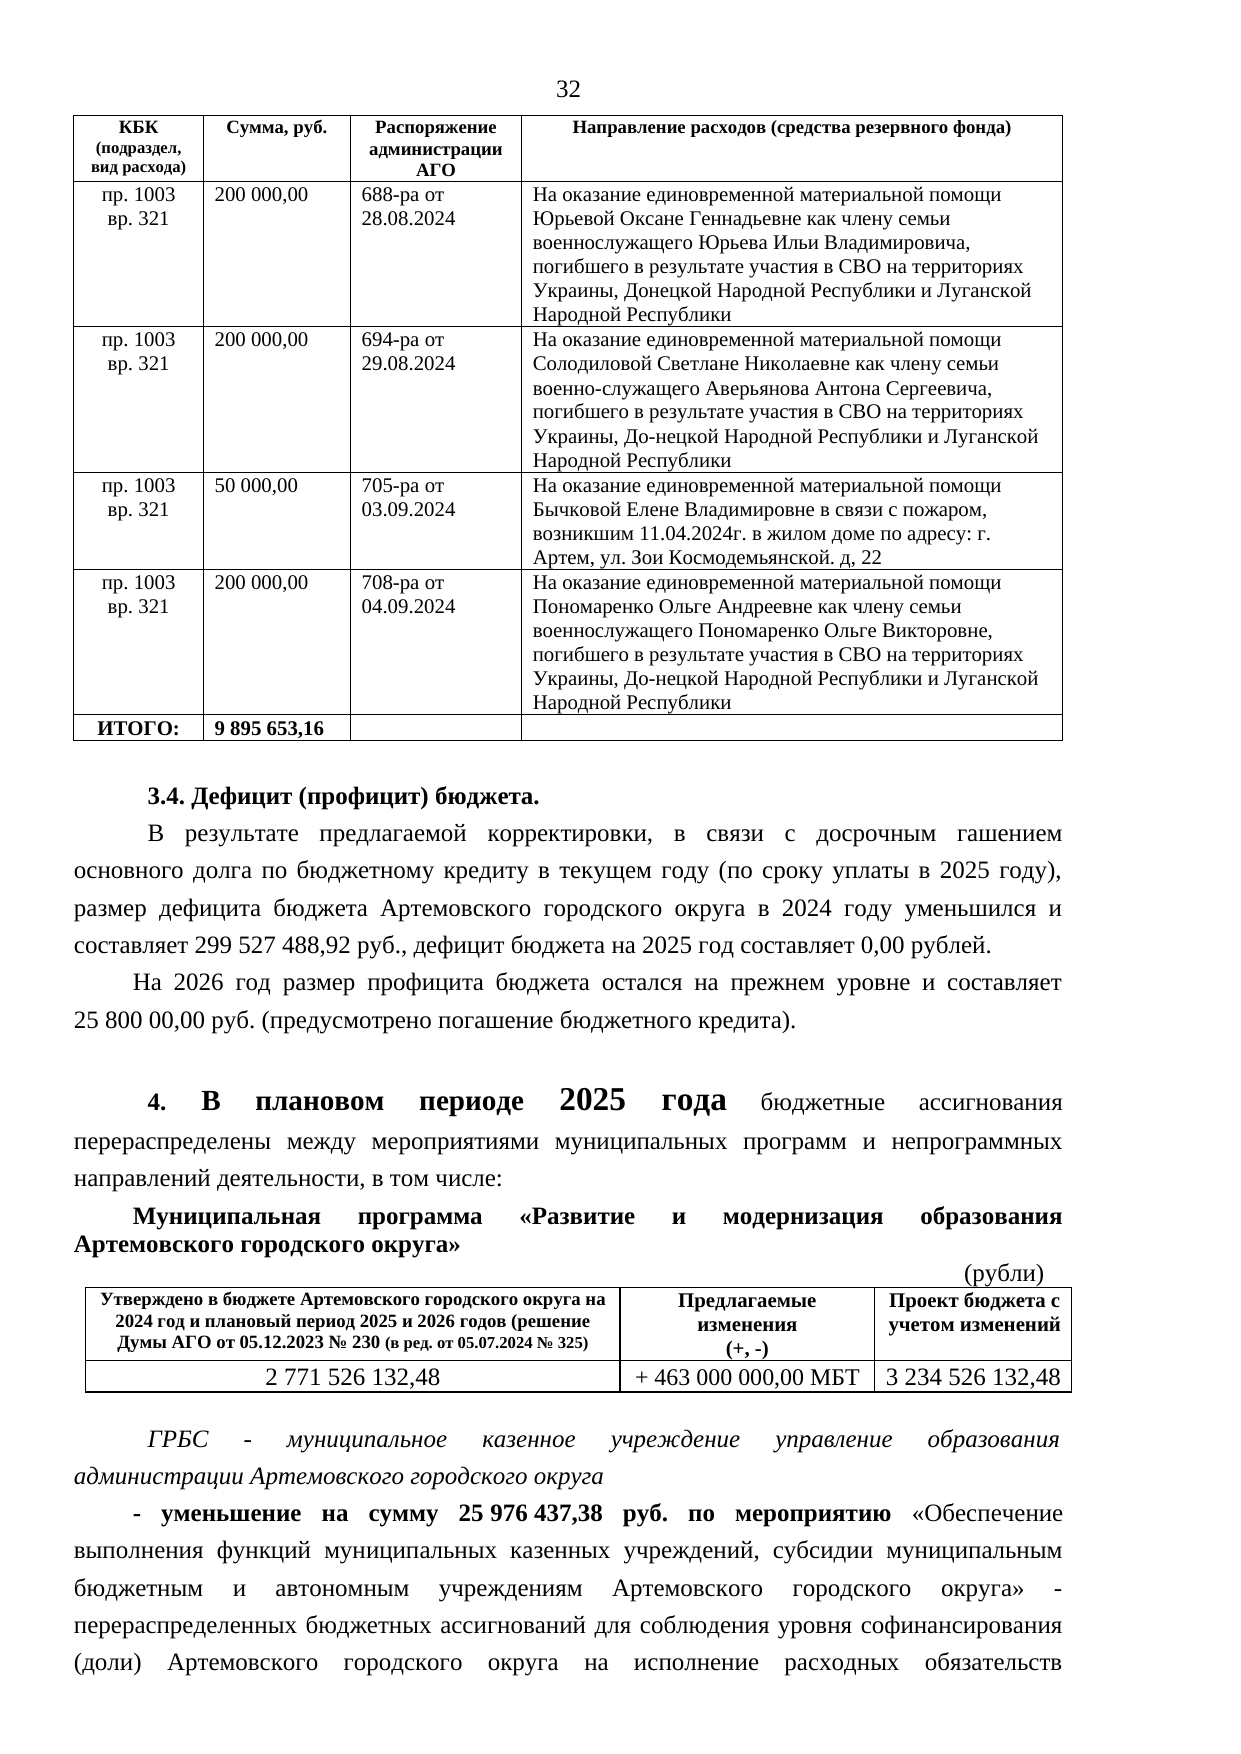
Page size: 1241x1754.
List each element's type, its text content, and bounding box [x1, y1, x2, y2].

text (рубли) [74, 1258, 1063, 1287]
table_header Распоряжение администрации АГО [351, 116, 521, 181]
table_cell На оказание единовременной материальной помощи Пономаренко Ольге Андреевне как члену семьи военнослужащего Пономаренко Ольге Викторовне, погибшего в результате участия в СВО на территориях Украины, До-нецкой Народной Республики и Луганской Народной Республики [522, 570, 1062, 714]
table_cell 50 000,00 [204, 473, 350, 569]
table_cell 708-ра от 04.09.2024 [351, 570, 521, 714]
text 3.4. Дефицит (профицит) бюджета. [74, 781, 1063, 810]
table_cell На оказание единовременной материальной помощи Солодиловой Светлане Николаевне как члену семьи военно-служащего Аверьянова Антона Сергеевича, погибшего в результате участия в СВО на территориях Украины, До-нецкой Народной Республики и Луганской Народной Республики [522, 327, 1062, 472]
table_cell пр. 1003 вр. 321 [74, 473, 203, 569]
text Муниципальная программа «Развитие и модернизация образования Артемовского городского округа» [74, 1201, 1063, 1258]
table_header Предлагаемые изменения (+, -) [621, 1288, 874, 1360]
table_cell [351, 715, 521, 739]
table_header КБК (подраздел, вид расхода) [74, 116, 203, 181]
table_cell На оказание единовременной материальной помощи Бычковой Елене Владимировне в связи с пожаром, возникшим 11.04.2024г. в жилом доме по адресу: г. Артем, ул. Зои Космодемьянской. д, 22 [522, 473, 1062, 569]
table_cell 9 895 653,16 [204, 715, 350, 739]
text В результате предлагаемой корректировки, в связи с досрочным гашением основного долга по бюджетному кредиту в текущем году (по сроку уплаты в 2025 году), размер дефицита бюджета Артемовского городского округа в 2024 году уменьшился и составляет 299 527 488,92 руб., дефицит бюджета на 2025 год составляет 0,00 рублей. [74, 818, 1063, 959]
table_cell 688-ра от 28.08.2024 [351, 182, 521, 326]
text 4. В плановом периоде 2025 года бюджетные ассигнования перераспределены между мероприятиями муниципальных программ и непрограммных направлений деятельности, в том числе: [74, 1079, 1063, 1192]
table_header Сумма, руб. [204, 116, 350, 181]
table_cell ИТОГО: [74, 715, 203, 739]
table_cell 2 771 526 132,48 [86, 1361, 619, 1391]
table_cell + 463 000 000,00 МБТ [621, 1361, 874, 1391]
text ГРБС - муниципальное казенное учреждение управление образования администрации Артемовского городского округа [74, 1424, 1063, 1490]
table_cell 705-ра от 03.09.2024 [351, 473, 521, 569]
table_cell На оказание единовременной материальной помощи Юрьевой Оксане Геннадьевне как члену семьи военнослужащего Юрьева Ильи Владимировича, погибшего в результате участия в СВО на территориях Украины, Донецкой Народной Республики и Луганской Народной Республики [522, 182, 1062, 326]
table_header Направление расходов (средства резервного фонда) [522, 116, 1062, 181]
table_cell 200 000,00 [204, 182, 350, 326]
table_cell 3 234 526 132,48 [875, 1361, 1071, 1391]
table_header Проект бюджета с учетом изменений [875, 1288, 1071, 1360]
table_cell 200 000,00 [204, 570, 350, 714]
table_cell пр. 1003 вр. 321 [74, 327, 203, 472]
table_cell 200 000,00 [204, 327, 350, 472]
table_cell [522, 715, 1062, 739]
table_header Утверждено в бюджете Артемовского городского округа на 2024 год и плановый период 2025 и 2026 годов (решение Думы АГО от 05.12.2023 № 230 (в ред. от 05.07.2024 № 325) [86, 1288, 619, 1360]
text На 2026 год размер профицита бюджета остался на прежнем уровне и составляет 25 800 00,00 руб. (предусмотрено погашение бюджетного кредита). [74, 967, 1063, 1033]
table_cell пр. 1003 вр. 321 [74, 182, 203, 326]
table_cell 694-ра от 29.08.2024 [351, 327, 521, 472]
table_cell пр. 1003 вр. 321 [74, 570, 203, 714]
